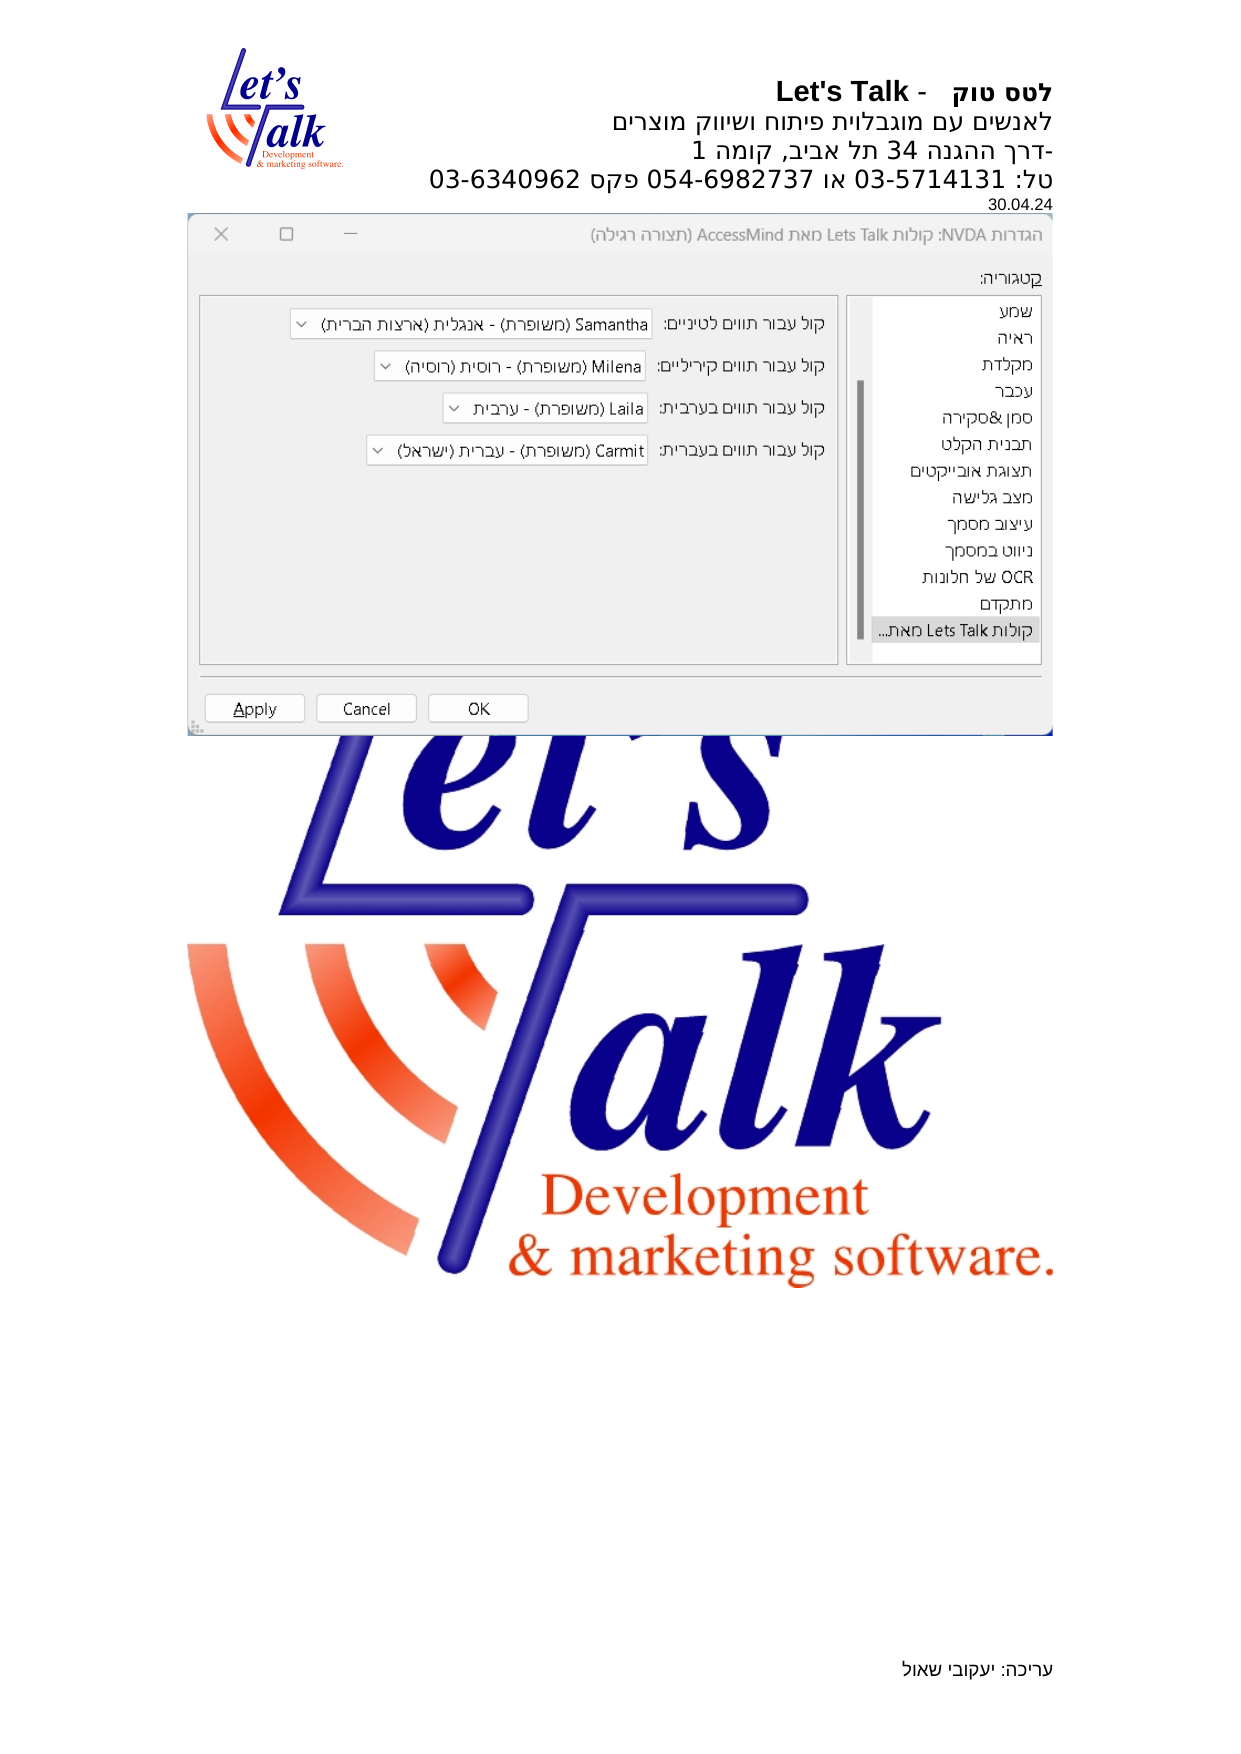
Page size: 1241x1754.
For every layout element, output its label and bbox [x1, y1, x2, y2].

picture [206, 48, 343, 169]
picture [187, 213, 1053, 1288]
